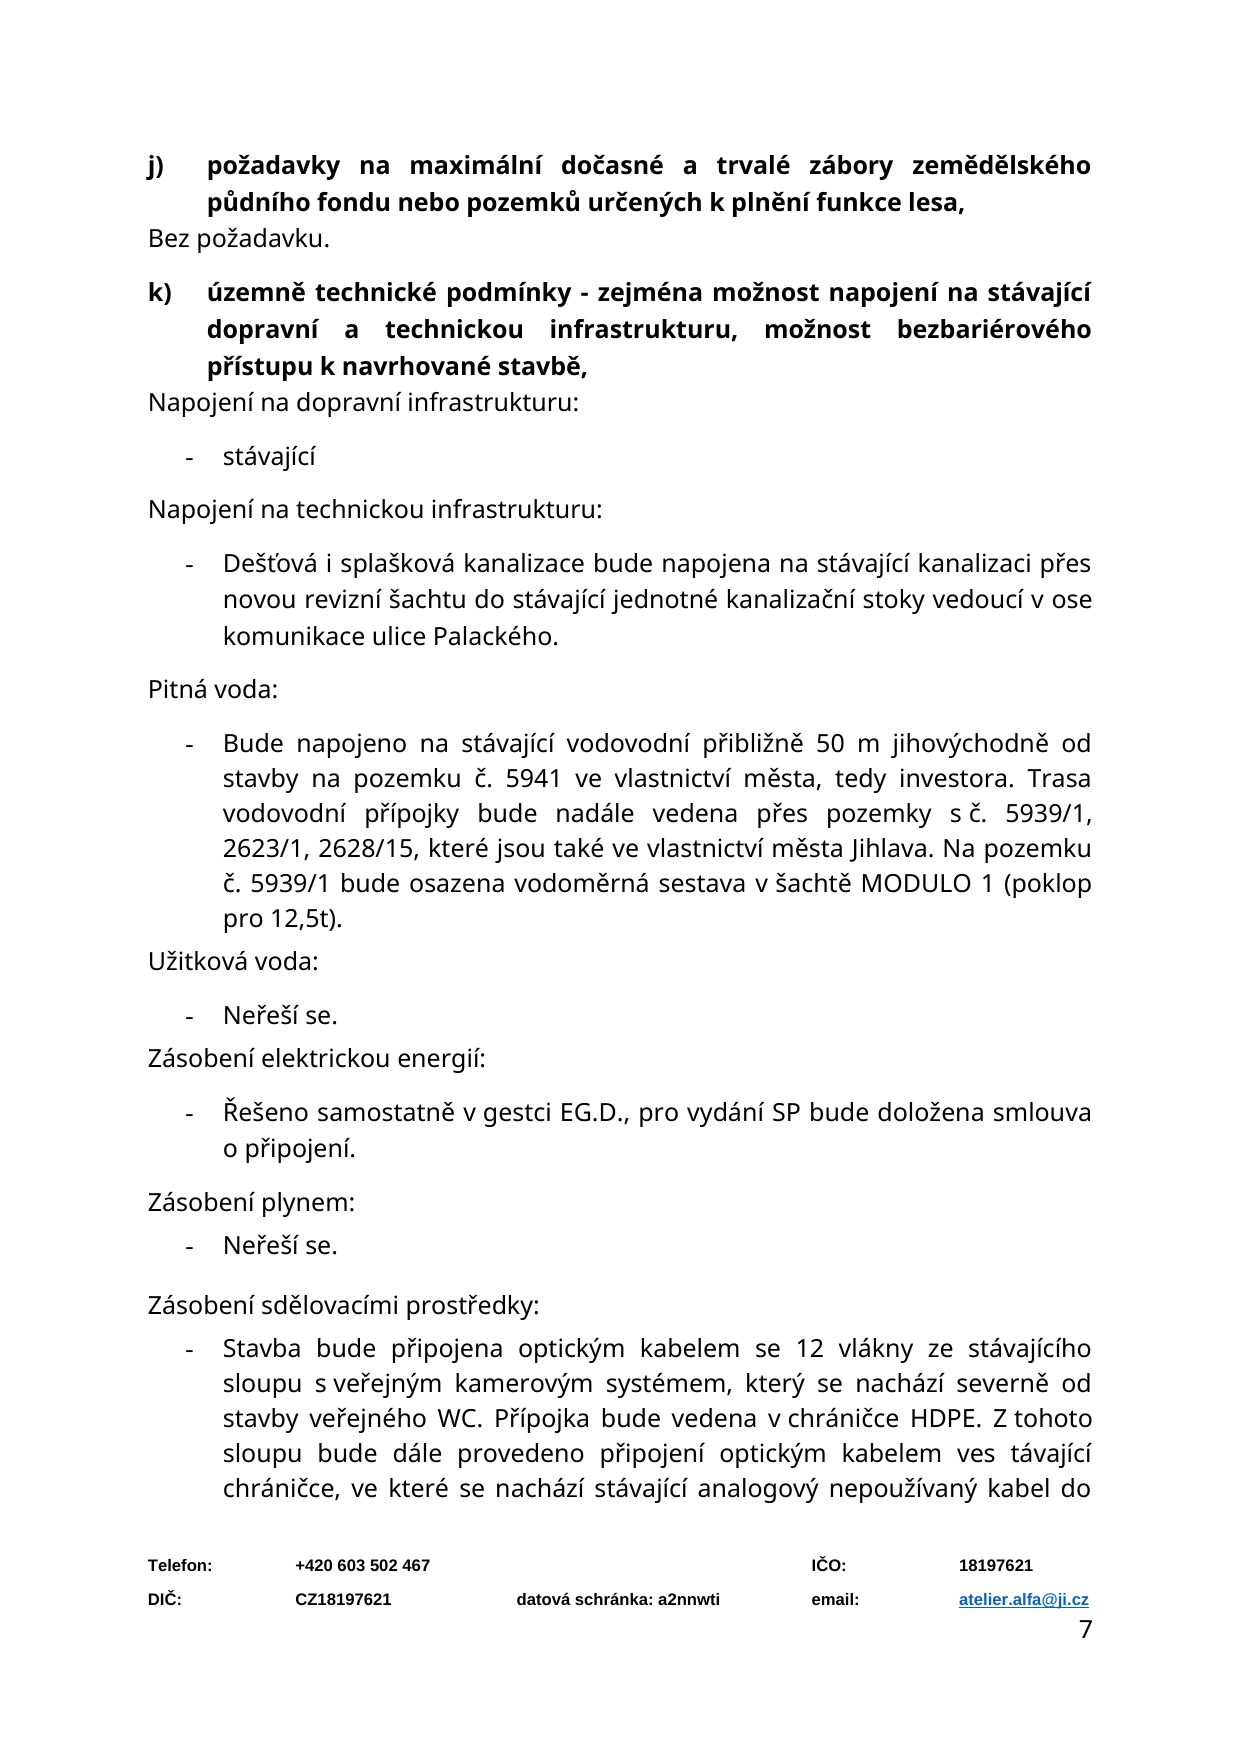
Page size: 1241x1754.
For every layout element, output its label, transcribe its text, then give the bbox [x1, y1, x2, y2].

text Napojení na dopravní infrastrukturu: [148, 385, 1093, 419]
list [185, 1331, 1093, 1505]
list Neřeší se. [185, 997, 1093, 1031]
list Dešťová i splašková kanalizace bude napojena na stávající kanalizaci přes novou revizní šachtu do stávající jednotné kanalizační stoky vedoucí v ose komunikace ulice Palackého. [185, 545, 1093, 653]
text Zásobení sdělovacími prostředky: [148, 1288, 1093, 1322]
text Napojení na technickou infrastrukturu: [148, 492, 1093, 526]
text Užitková voda: [148, 944, 1093, 978]
list Řešeno samostatně v gestci EG.D., pro vydání SP bude doložena smlouva o připojení. [185, 1094, 1093, 1165]
text Bez požadavku. [148, 221, 1093, 255]
subtitle územně technické podmínky - zejména možnost napojení na stávající dopravní a technickou infrastrukturu, možnost bezbariérového přístupu k navrhované stavbě, [148, 274, 1093, 382]
text Zásobení elektrickou energií: [148, 1041, 1093, 1075]
list Neřeší se. [185, 1228, 1093, 1262]
subtitle požadavky na maximální dočasné a trvalé zábory zemědělského půdního fondu nebo pozemků určených k plnění funkce lesa, [148, 148, 1093, 218]
list Bude napojeno na stávající vodovodní přibližně 50 m jihovýchodně od stavby na pozemku č. 5941 ve vlastnictví města, tedy investora. Trasa vodovodní přípojky bude nadále vedena přes pozemky s č. 5939/1, 2623/1, 2628/15, které jsou také ve vlastnictví města Jihlava. Na pozemku č. 5939/1 bude osazena vodoměrná sestava v šachtě MODULO 1 (poklop pro 12,5t). [185, 726, 1093, 935]
text Pitná voda: [148, 672, 1093, 706]
list stávající [185, 438, 1093, 472]
text Zásobení plynem: [148, 1184, 1093, 1218]
